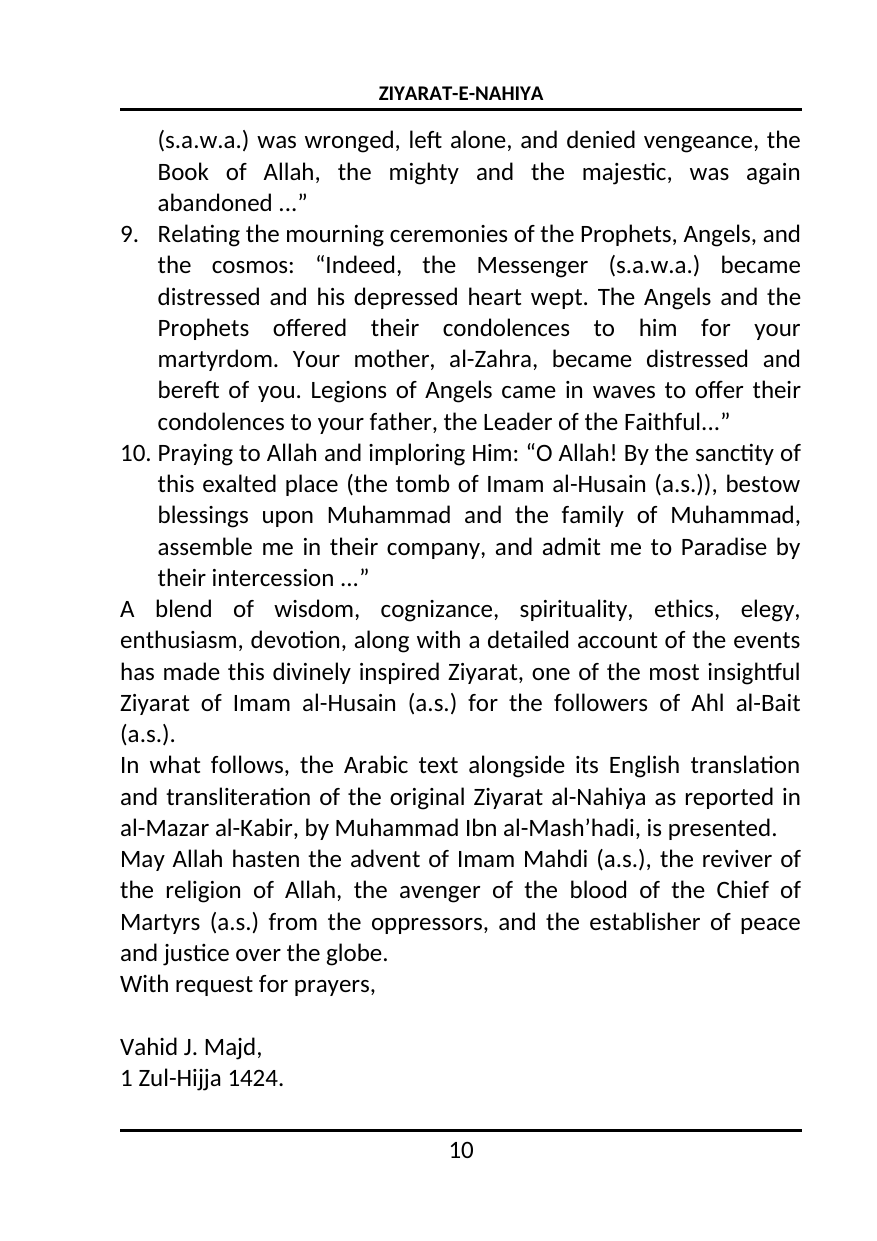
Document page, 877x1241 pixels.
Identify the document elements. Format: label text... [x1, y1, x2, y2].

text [120, 124, 802, 218]
text In what follows, the Arabic text alongside its English translation and transliteration of the original Ziyarat al-Nahiya as reported in al-Mazar al-Kabir, by Muhammad Ibn al-Mash’hadi, is presented. [120, 749, 802, 843]
text Vahid J. Majd, [120, 1030, 802, 1061]
text 10. Praying to Allah and imploring Him: “O Allah! By the sanctity of this exalted place (the tomb of Imam al-Husain (a.s.)), bestow blessings upon Muhammad and the family of Muhammad, assemble me in their company, and admit me to by their intercession ...” [120, 436, 802, 593]
text 1 Zul-Hijja 1424. [120, 1061, 802, 1093]
text A blend of wisdom, cognizance, spirituality, ethics, elegy, enthusiasm, devotion, along with a detailed account of the events has made this divinely inspired Ziyarat, one of the most insightful Ziyarat of Imam al-Husain (a.s.) for the followers of Ahl al-Bait (a.s.). [120, 593, 802, 749]
text 9. Relating the mourning ceremonies of the Prophets, Angels, and the cosmos: “Indeed, the Messenger (s.a.w.a.) became distressed and his depressed heart wept. The Angels and the Prophets offered their condolences to him for your martyrdom. Your mother, al-Zahra, became distressed and bereft of you. Legions of Angels came in waves to offer their condolences to your father, the Leader of the Faithful...” [120, 218, 802, 436]
text With request for prayers, [120, 968, 802, 999]
text May Allah hasten the advent of Imam Mahdi (a.s.), the reviver of the religion of Allah, the avenger of the blood of the Chief of Martyrs (a.s.) from the oppressors, and the establisher of peace and justice over the globe. [120, 843, 802, 968]
